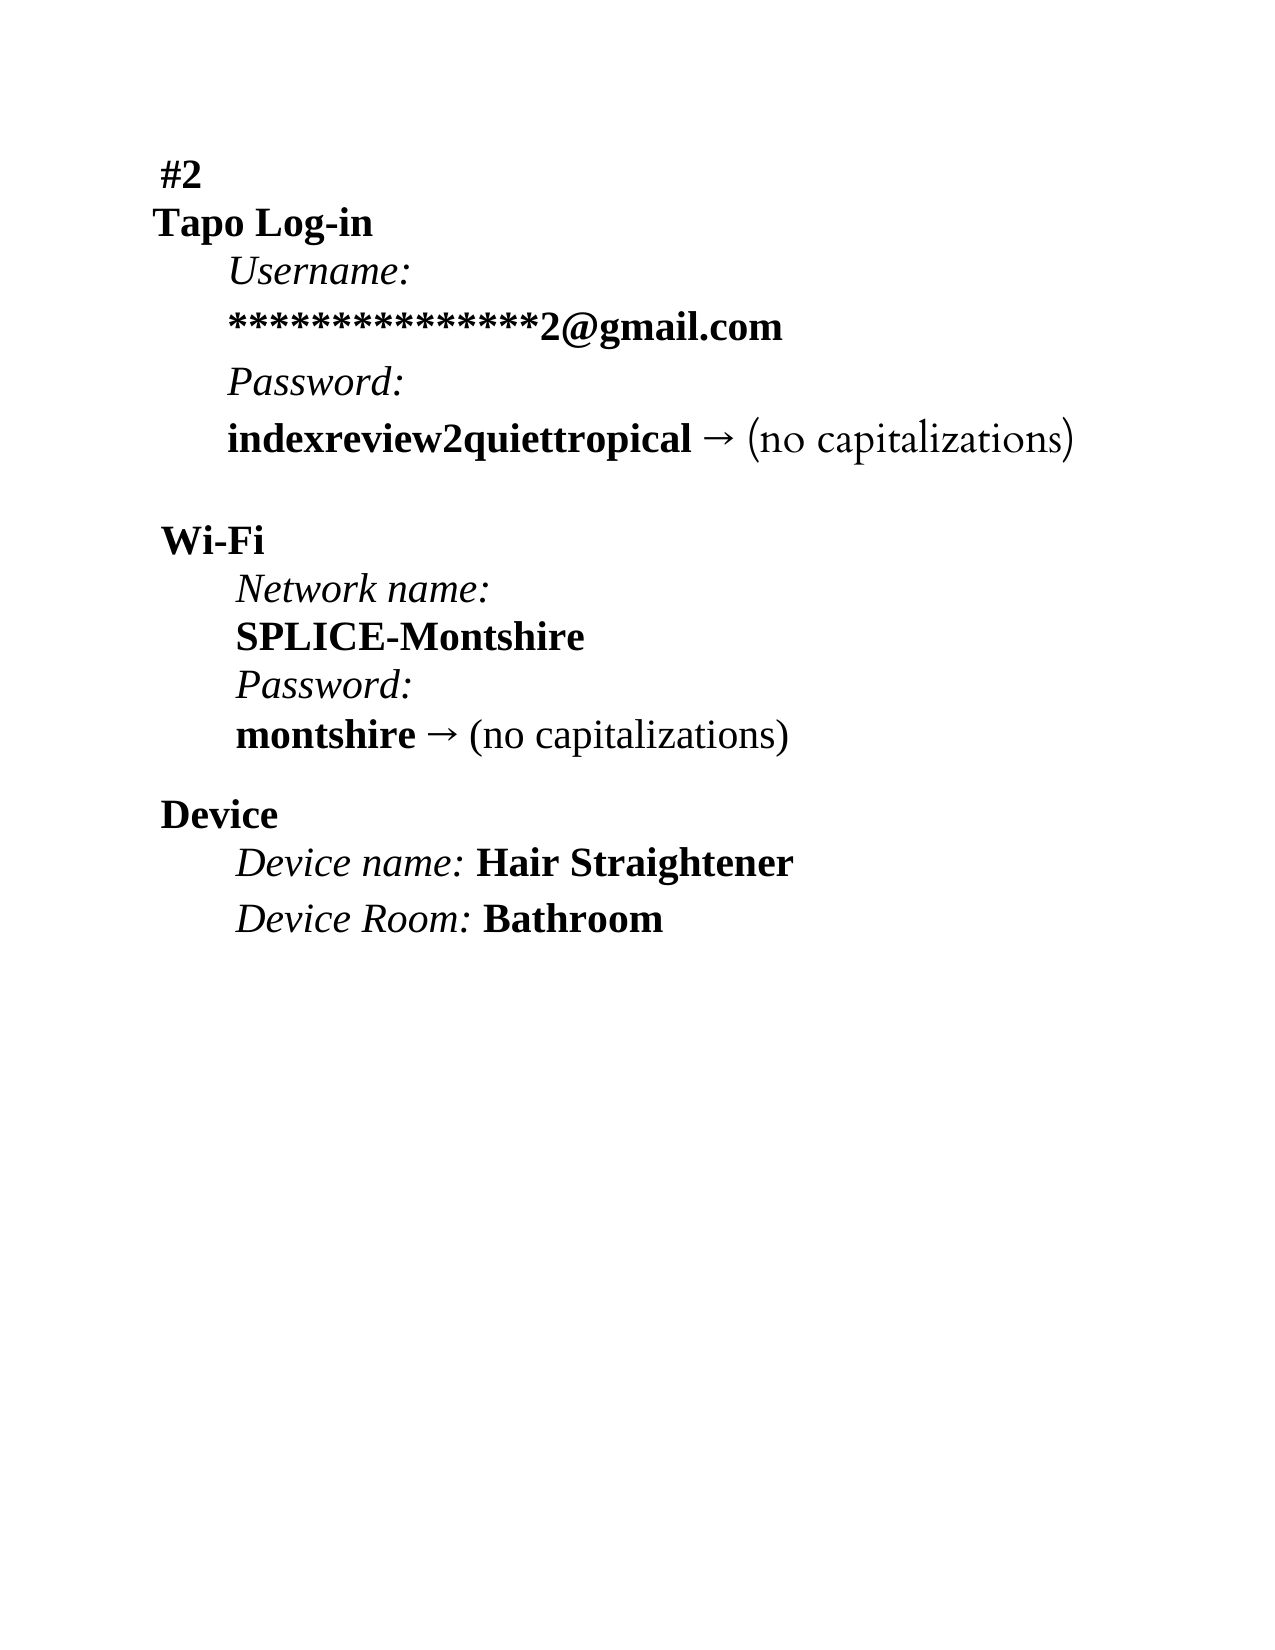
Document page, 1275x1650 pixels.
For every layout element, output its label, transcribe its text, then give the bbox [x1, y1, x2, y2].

text Device name: Hair Straightener [235, 838, 1125, 886]
text Password: [227, 356, 1125, 404]
text Device Room: Bathroom [235, 893, 1125, 941]
text Wi-Fi [160, 516, 1125, 563]
text SPLICE-Montshire [235, 611, 1125, 659]
text Password: [235, 659, 1125, 707]
text montshire → (no capitalizations) [235, 707, 1125, 764]
text Username: [227, 246, 1125, 294]
text Tapo Log-in [152, 198, 1125, 246]
text Network name: [235, 563, 1125, 611]
text #2 [150, 150, 1125, 198]
text Device [160, 790, 1125, 838]
text indexreview2quiettropical → (no capitalizations) [227, 411, 1125, 468]
text ***************2@gmail.com [227, 301, 1125, 349]
